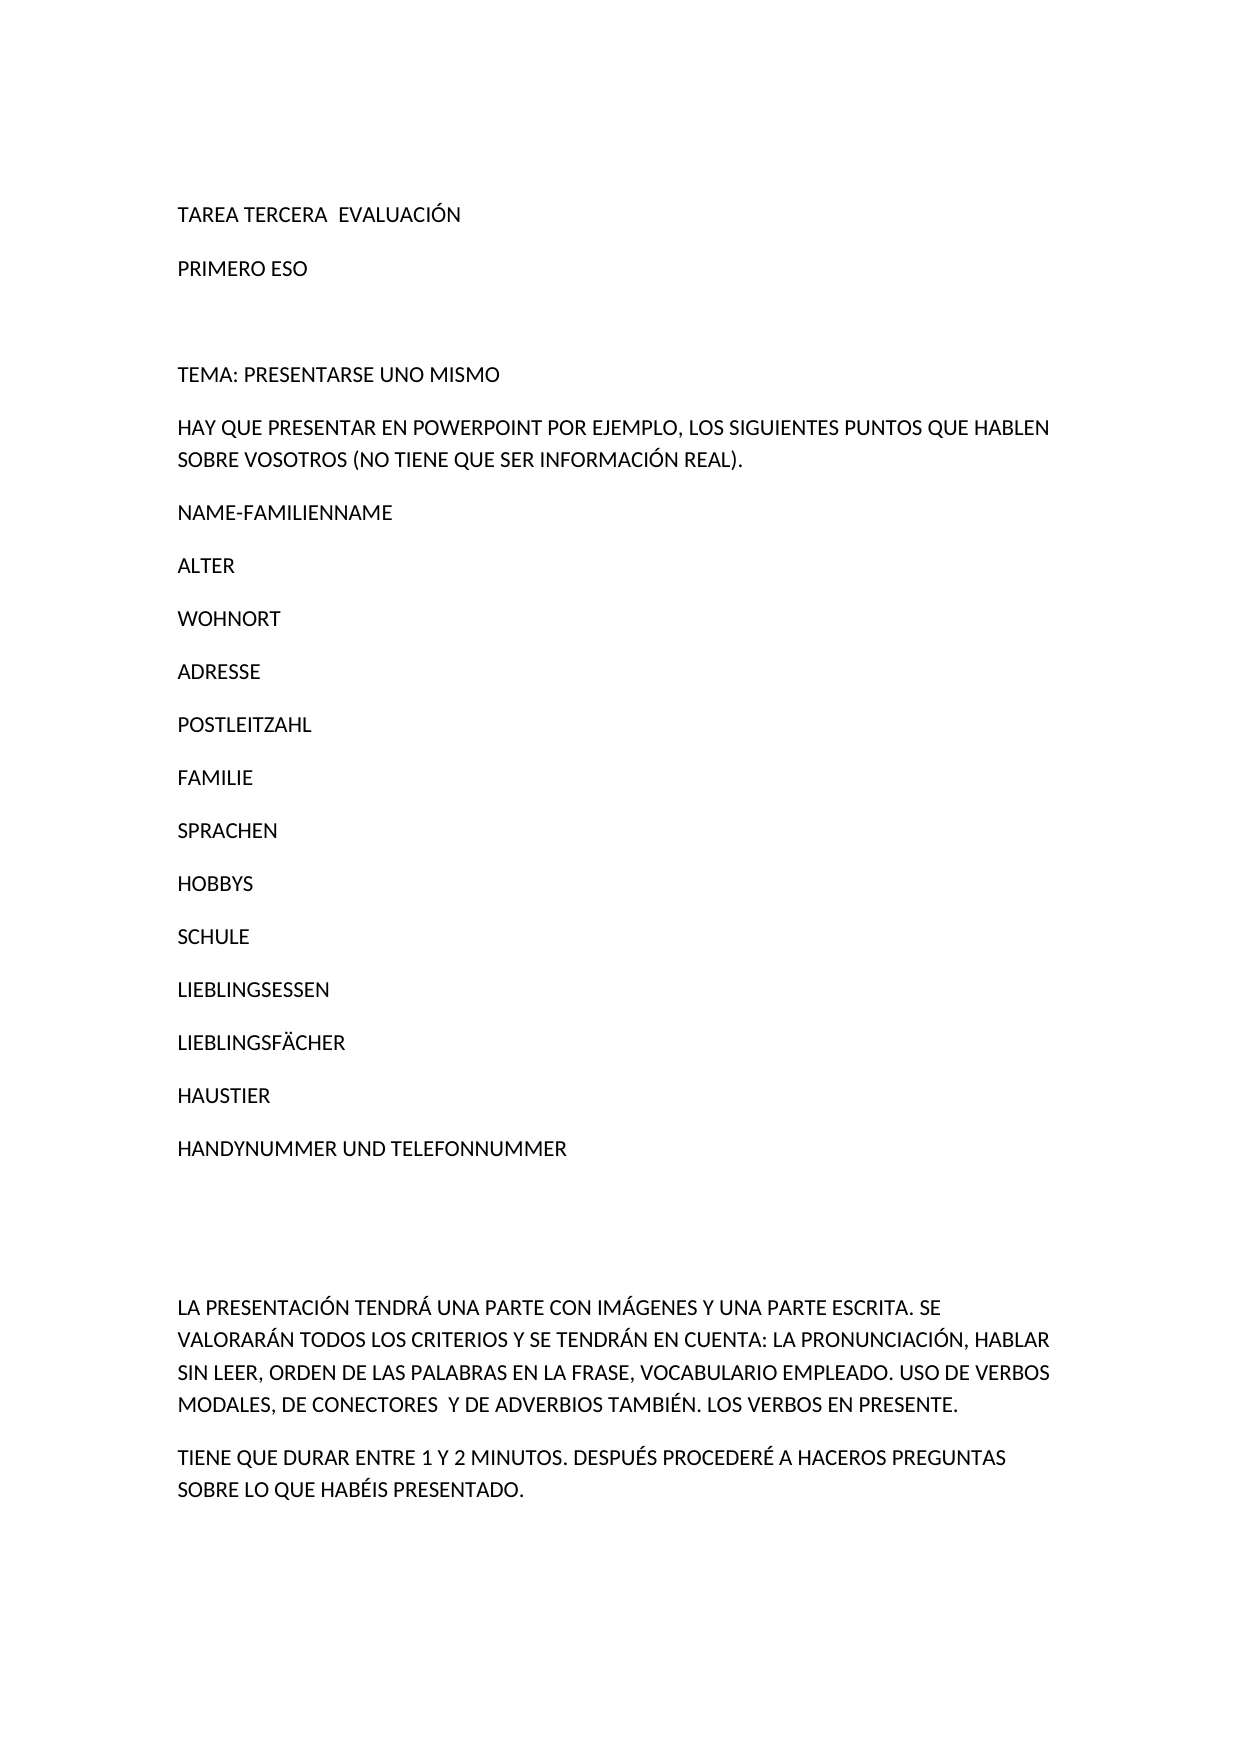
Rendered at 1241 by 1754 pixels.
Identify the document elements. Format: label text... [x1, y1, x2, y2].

text LIEBLINGSESSEN [177, 975, 1063, 1003]
text WOHNORT [177, 604, 1063, 632]
text SPRACHEN [177, 816, 1063, 844]
text PRIMERO ESO [177, 254, 1063, 282]
text ADRESSE [177, 657, 1063, 685]
text FAMILIE [177, 763, 1063, 791]
text HOBBYS [177, 869, 1063, 897]
text LA PRESENTACIÓN TENDRÁ UNA PARTE CON IMÁGENES Y UNA PARTE ESCRITA. SE VALORARÁN TODOS LOS CRITERIOS Y SE TENDRÁN EN CUENTA: LA PRONUNCIACIÓN, HABLAR SIN LEER, ORDEN DE LAS PALABRAS EN LA FRASE, VOCABULARIO EMPLEADO. USO DE VERBOS MODALES, DE CONECTORES Y DE ADVERBIOS TAMBIÉN. LOS VERBOS EN PRESENTE. [177, 1293, 1063, 1418]
text TAREA TERCERA EVALUACIÓN [177, 201, 1063, 229]
text NAME-FAMILIENNAME [177, 498, 1063, 526]
text ALTER [177, 551, 1063, 579]
text HAY QUE PRESENTAR EN POWERPOINT POR EJEMPLO, LOS SIGUIENTES PUNTOS QUE HABLEN SOBRE VOSOTROS (NO TIENE QUE SER INFORMACIÓN REAL). [177, 413, 1063, 473]
text TEMA: PRESENTARSE UNO MISMO [177, 360, 1063, 388]
text POSTLEITZAHL [177, 710, 1063, 738]
text HAUSTIER [177, 1081, 1063, 1109]
text TIENE QUE DURAR ENTRE 1 Y 2 MINUTOS. DESPUÉS PROCEDERÉ A HACEROS PREGUNTAS SOBRE LO QUE HABÉIS PRESENTADO. [177, 1443, 1063, 1503]
text HANDYNUMMER UND TELEFONNUMMER [177, 1134, 1063, 1162]
text SCHULE [177, 922, 1063, 950]
text LIEBLINGSFÄCHER [177, 1028, 1063, 1056]
